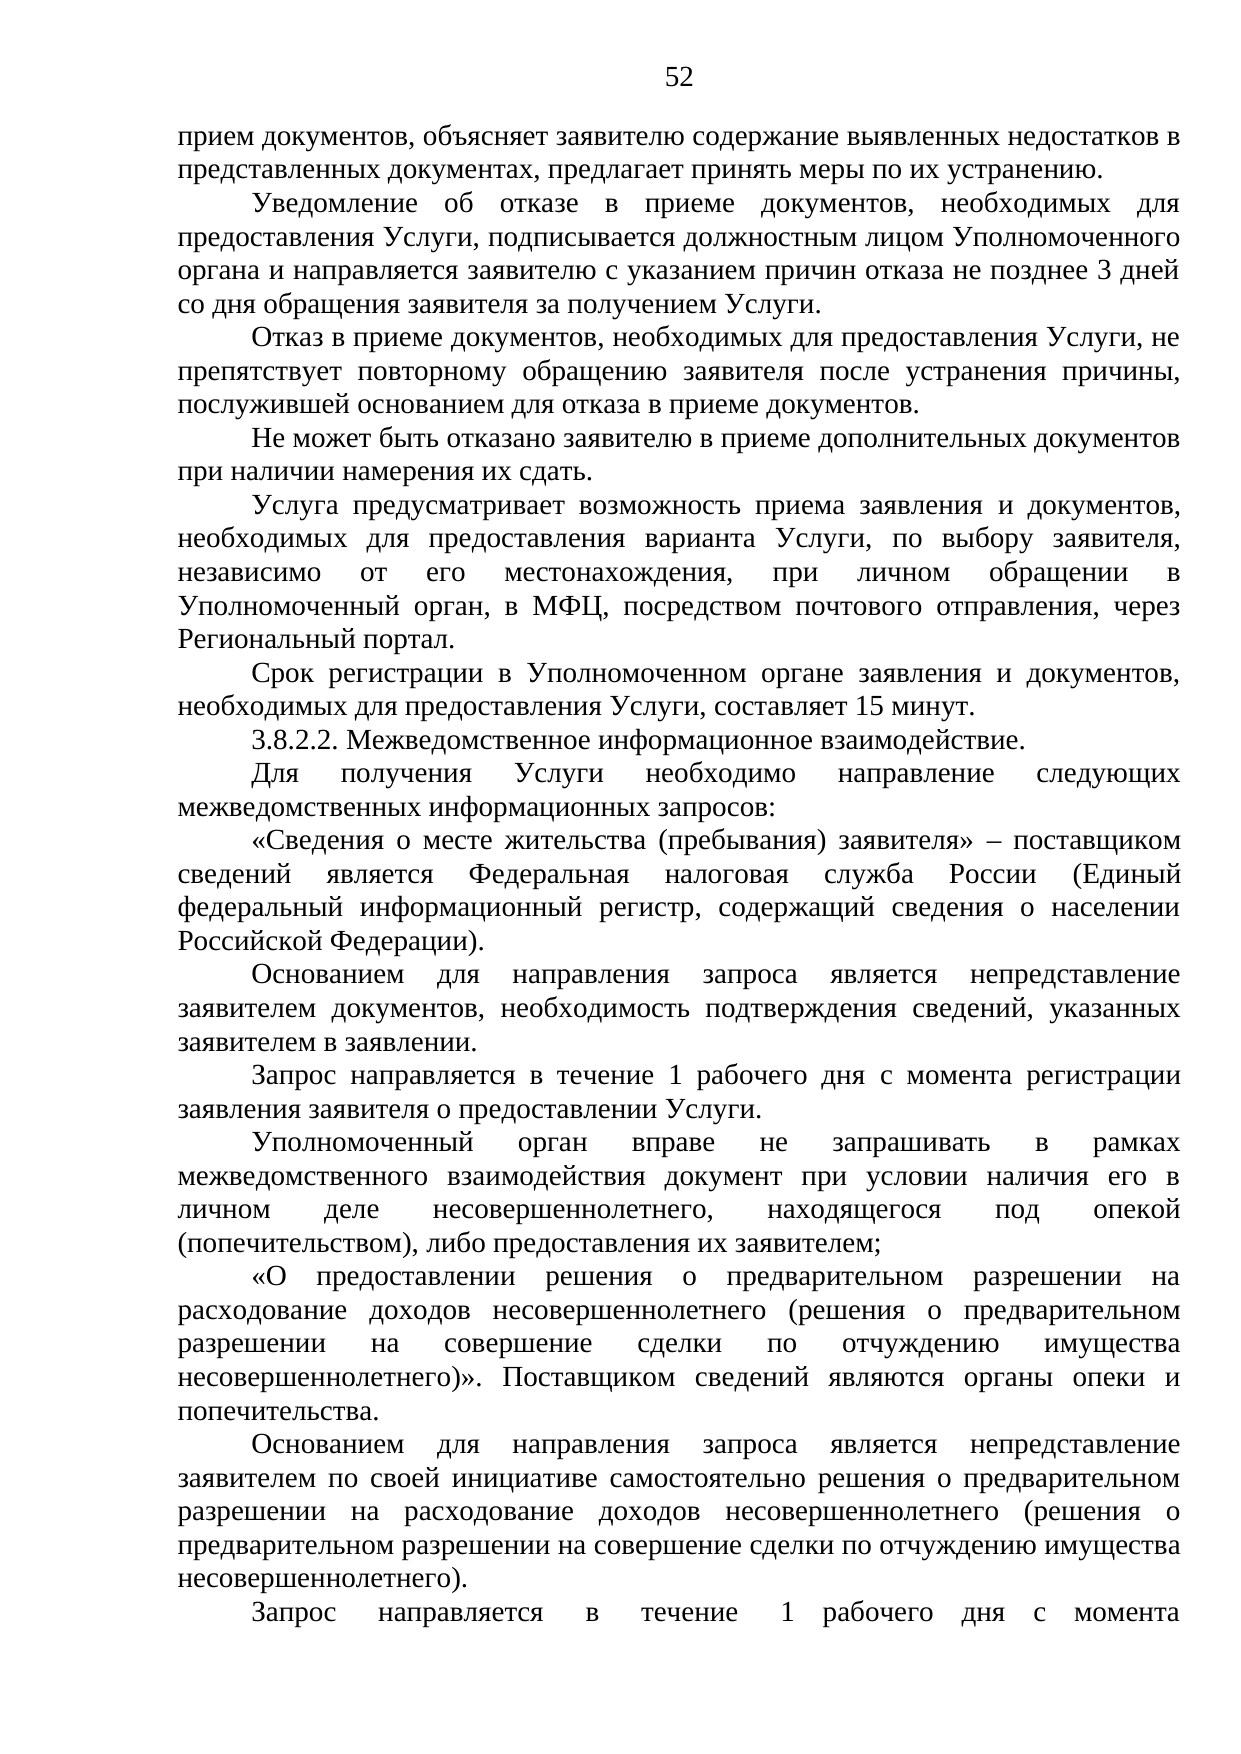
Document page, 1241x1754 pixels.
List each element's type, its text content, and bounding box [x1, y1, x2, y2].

text Уполномоченный орган вправе не запрашивать в рамках межведомственного взаимодействия документ при условии наличия его в личном деле несовершеннолетнего, находящегося под опекой (попечительством), либо предоставления их заявителем; [177, 1124, 1181, 1258]
text Не может быть отказано заявителю в приеме дополнительных документов при наличии намерения их сдать. [177, 420, 1181, 487]
text Основанием для направления запроса является непредставление заявителем документов, необходимость подтверждения сведений, указанных заявителем в заявлении. [177, 957, 1181, 1057]
text 3.8.2.2. Межведомственное информационное взаимодействие. [177, 722, 1181, 755]
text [177, 118, 1181, 185]
text «Сведения о месте жительства (пребывания) заявителя» – поставщиком сведений является Федеральная налоговая служба России (Единый федеральный информационный регистр, содержащий сведения о населении Российской Федерации). [177, 822, 1181, 957]
text Отказ в приеме документов, необходимых для предоставления Услуги, не препятствует повторному обращению заявителя после устранения причины, послужившей основанием для отказа в приеме документов. [177, 319, 1181, 420]
text Основанием для направления запроса является непредставление заявителем по своей инициативе самостоятельно решения о предварительном разрешении на расходование доходов несовершеннолетнего (решения о предварительном разрешении на совершение сделки по отчуждению имущества несовершеннолетнего). [177, 1426, 1181, 1594]
text Уведомление об отказе в приеме документов, необходимых для предоставления Услуги, подписывается должностным лицом Уполномоченного органа и направляется заявителю с указанием причин отказа не позднее 3 дней со дня обращения заявителя за получением Услуги. [177, 185, 1181, 319]
text «О предоставлении решения о предварительном разрешении на расходование доходов несовершеннолетнего (решения о предварительном разрешении на совершение сделки по отчуждению имущества несовершеннолетнего)». Поставщиком сведений являются органы опеки и попечительства. [177, 1258, 1181, 1426]
text Услуга предусматривает возможность приема заявления и документов, необходимых для предоставления варианта Услуги, по выбору заявителя, независимо от его местонахождения, при личном обращении в Уполномоченный орган, в МФЦ, посредством почтового отправления, через Региональный портал. [177, 487, 1181, 655]
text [177, 1594, 1181, 1627]
text Для получения Услуги необходимо направление следующих межведомственных информационных запросов: [177, 755, 1181, 822]
text Запрос направляется в течение 1 рабочего дня с момента регистрации заявления заявителя о предоставлении Услуги. [177, 1057, 1181, 1124]
text Срок регистрации в Уполномоченном органе заявления и документов, необходимых для предоставления Услуги, составляет 15 минут. [177, 655, 1181, 722]
